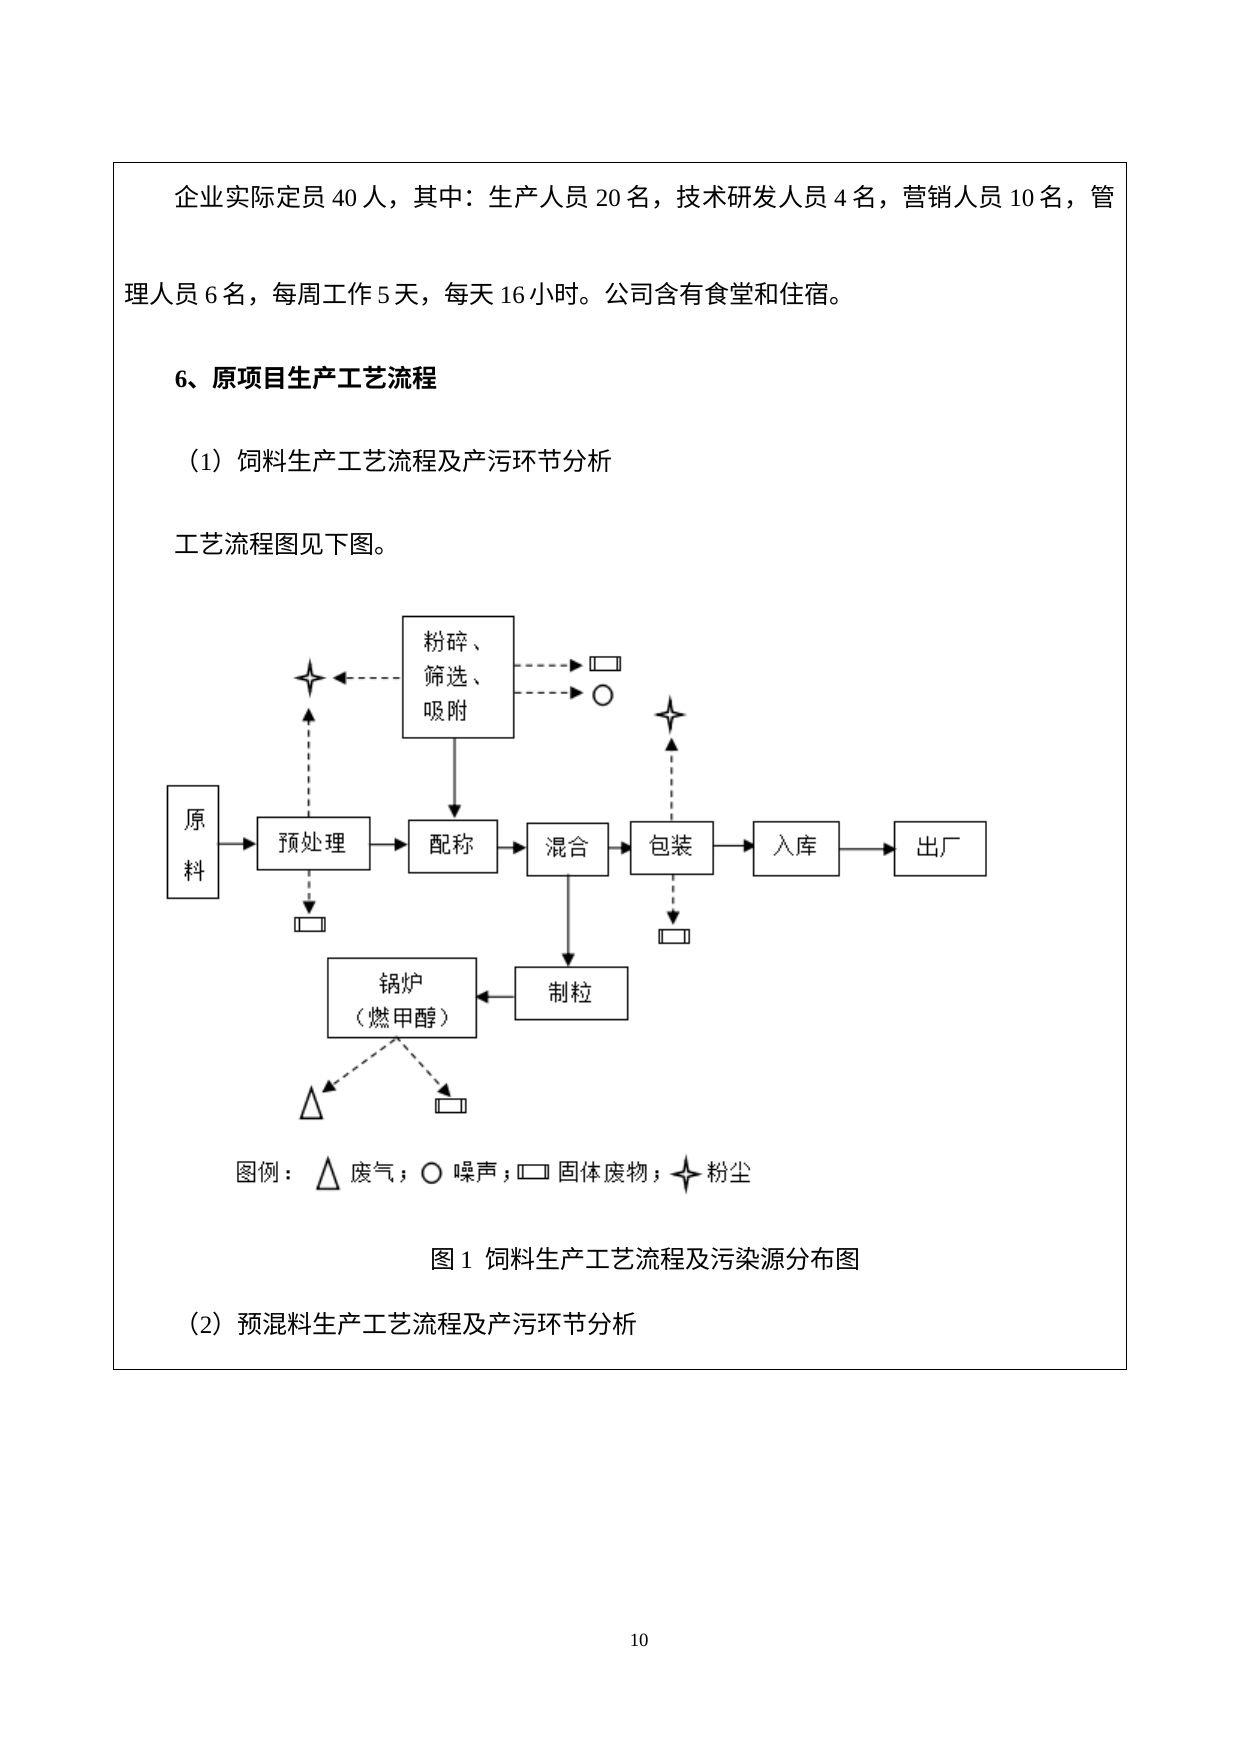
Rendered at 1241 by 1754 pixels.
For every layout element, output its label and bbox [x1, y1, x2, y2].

table_cell [114, 163, 1126, 1369]
picture [149, 601, 1017, 1202]
